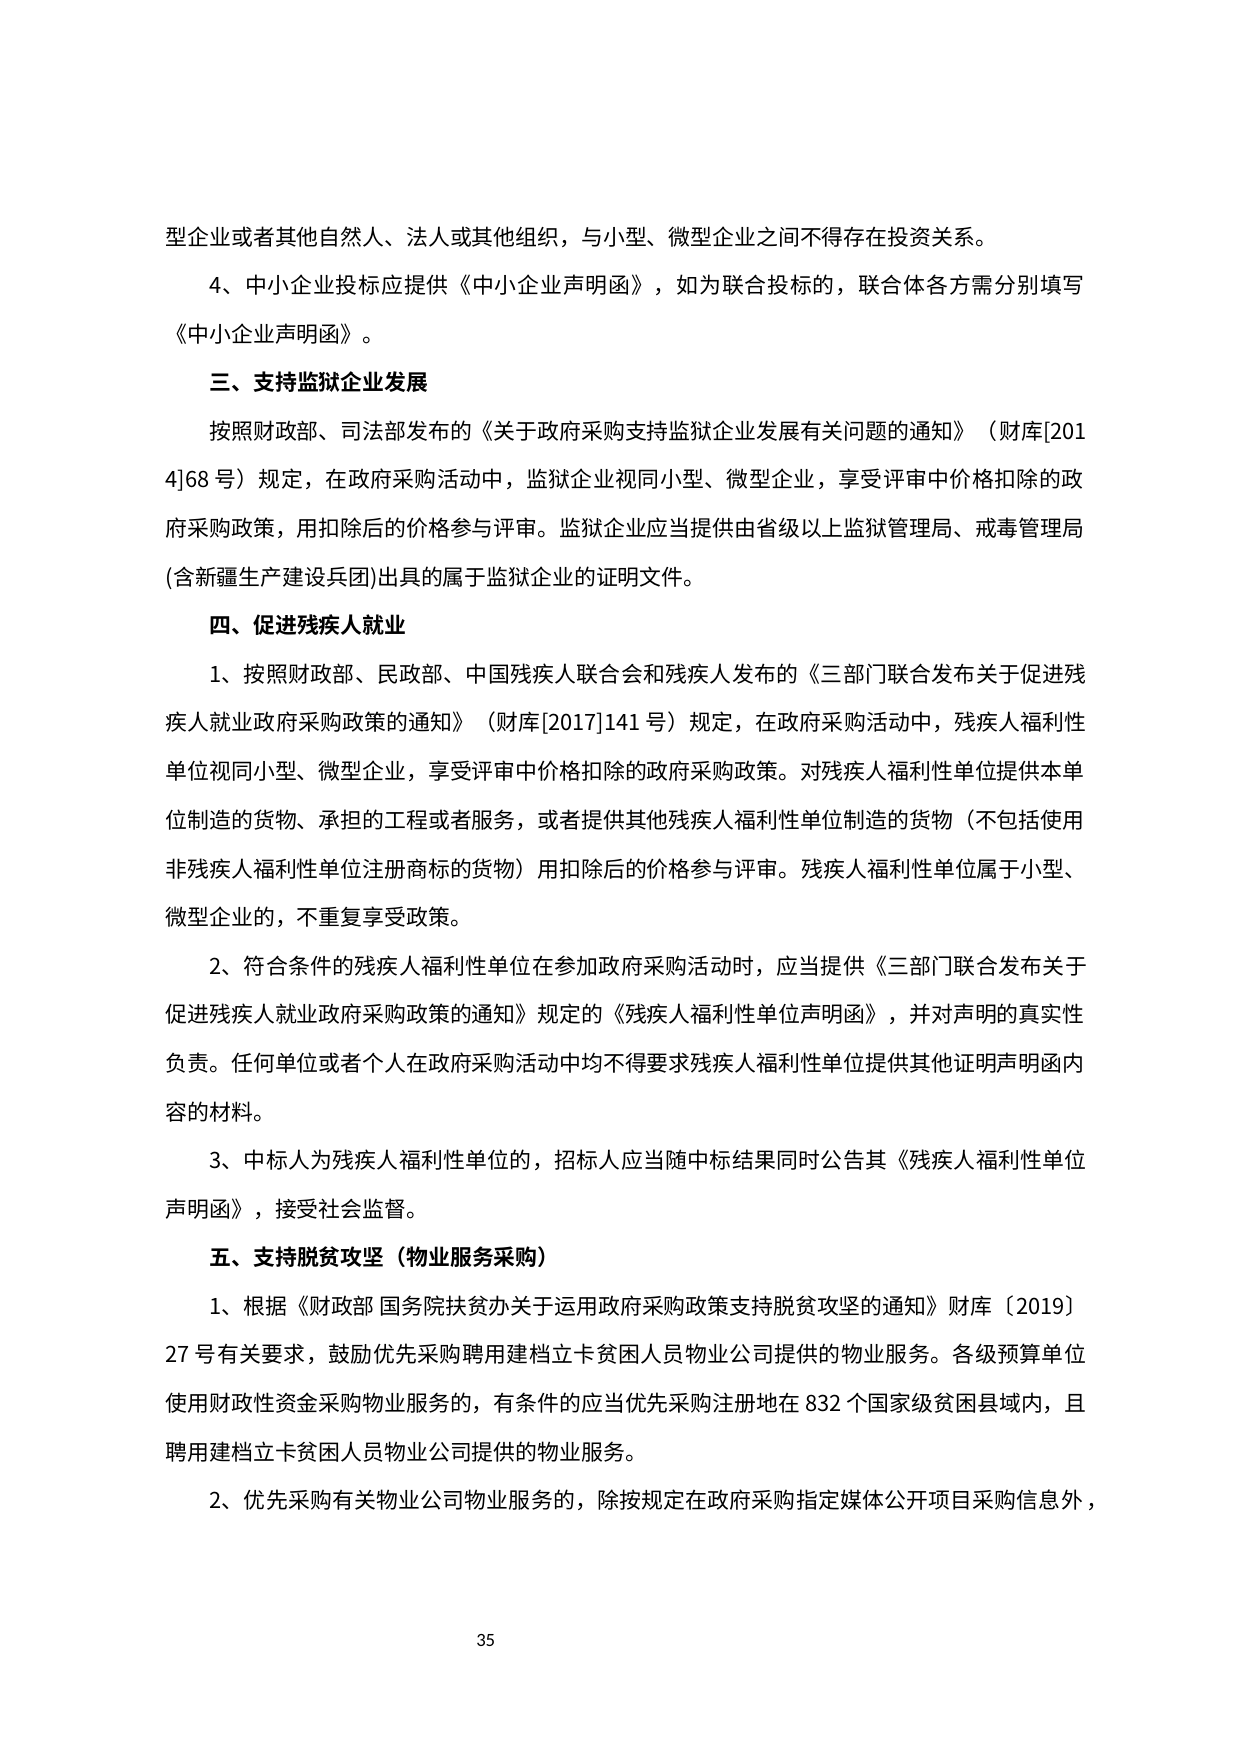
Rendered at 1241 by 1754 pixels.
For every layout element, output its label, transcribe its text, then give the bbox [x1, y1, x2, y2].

text 3、中标人为残疾人福利性单位的，招标人应当随中标结果同时公告其《残疾人福利性单位声明函》，接受社会监督。 [165, 1143, 1087, 1224]
text 三、支持监狱企业发展 [165, 365, 1087, 397]
text 4、中小企业投标应提供《中小企业声明函》，如为联合投标的，联合体各方需分别填写《中小企业声明函》。 [165, 268, 1087, 349]
text 1、根据《财政部 国务院扶贫办关于运用政府采购政策支持脱贫攻坚的通知》财库〔2019〕27号有关要求，鼓励优先采购聘用建档立卡贫困人员物业公司提供的物业服务。各级预算单位使用财政性资金采购物业服务的，有条件的应当优先采购注册地在832个国家级贫困县域内，且聘用建档立卡贫困人员物业公司提供的物业服务。 [165, 1288, 1087, 1467]
text 1、按照财政部、民政部、中国残疾人联合会和残疾人发布的《三部门联合发布关于促进残疾人就业政府采购政策的通知》（财库[2017]141号）规定，在政府采购活动中，残疾人福利性单位视同小型、微型企业，享受评审中价格扣除的政府采购政策。对残疾人福利性单位提供本单位制造的货物、承担的工程或者服务，或者提供其他残疾人福利性单位制造的货物（不包括使用非残疾人福利性单位注册商标的货物）用扣除后的价格参与评审。残疾人福利性单位属于小型、微型企业的，不重复享受政策。 [165, 656, 1087, 932]
text 四、促进残疾人就业 [165, 608, 1087, 640]
text 五、支持脱贫攻坚（物业服务采购） [165, 1240, 1087, 1272]
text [165, 219, 1087, 252]
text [165, 1483, 1087, 1515]
text 2、符合条件的残疾人福利性单位在参加政府采购活动时，应当提供《三部门联合发布关于促进残疾人就业政府采购政策的通知》规定的《残疾人福利性单位声明函》，并对声明的真实性负责。任何单位或者个人在政府采购活动中均不得要求残疾人福利性单位提供其他证明声明函内容的材料。 [165, 948, 1087, 1127]
text 按照财政部、司法部发布的《关于政府采购支持监狱企业发展有关问题的通知》（财库[2014]68号）规定，在政府采购活动中，监狱企业视同小型、微型企业，享受评审中价格扣除的政府采购政策，用扣除后的价格参与评审。监狱企业应当提供由省级以上监狱管理局、戒毒管理局(含新疆生产建设兵团)出具的属于监狱企业的证明文件。 [165, 413, 1087, 592]
